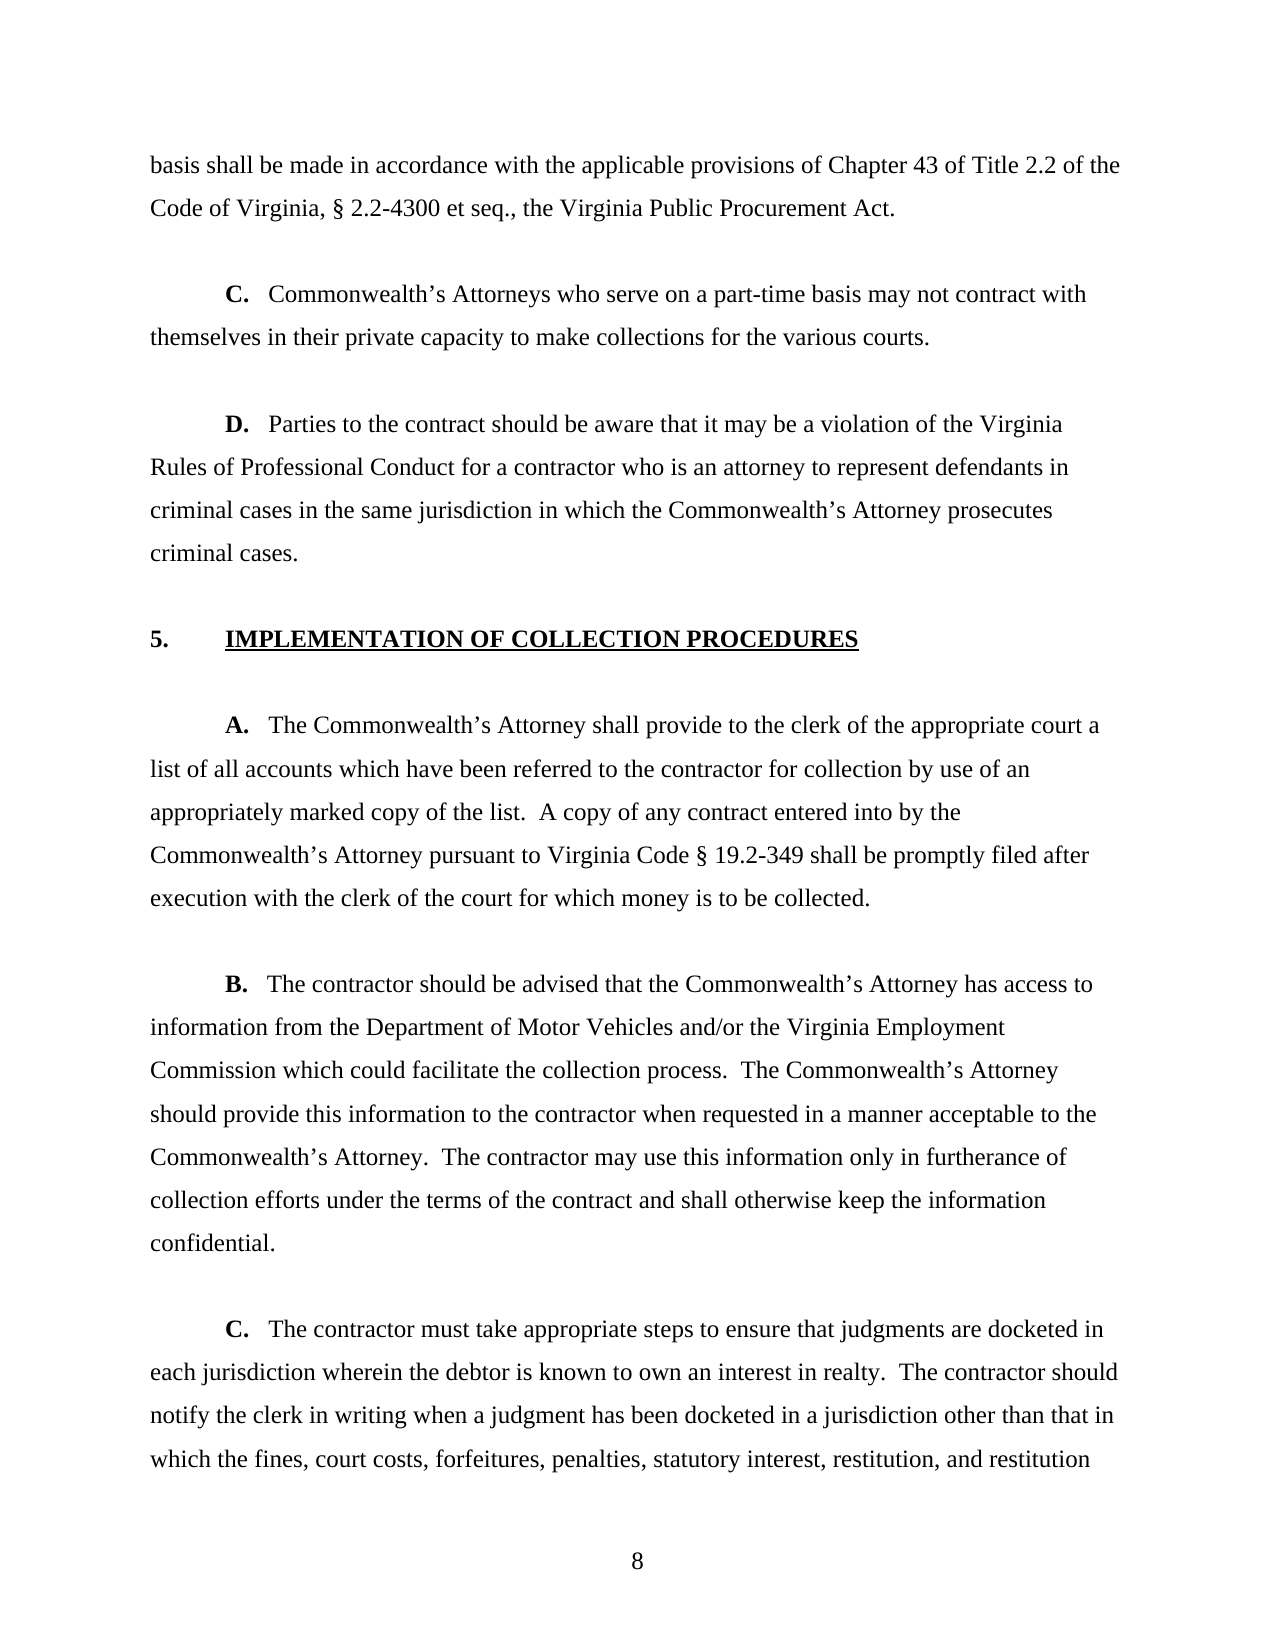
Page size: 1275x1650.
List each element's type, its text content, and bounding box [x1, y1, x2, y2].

text B. The contractor should be advised that the Commonwealth’s Attorney has access to information from the Department of Motor Vehicles and/or the Virginia Employment Commission which could facilitate the collection process. The Commonwealth’s Attorney should provide this information to the contractor when requested in a manner acceptable to the Commonwealth’s Attorney. The contractor may use this information only in furtherance of collection efforts under the terms of the contract and shall otherwise keep the information confidential. [150, 969, 1125, 1257]
text 5. IMPLEMENTATION OF COLLECTION PROCEDURES [150, 624, 1125, 653]
text D. Parties to the contract should be aware that it may be a violation of the Virginia Rules of Professional Conduct for a contractor who is an attorney to represent defendants in criminal cases in the same jurisdiction in which the Commonwealth’s Attorney prosecutes criminal cases. [150, 409, 1125, 567]
text C. Commonwealth’s Attorneys who serve on a part-time basis may not contract with themselves in their private capacity to make collections for the various courts. [150, 279, 1125, 351]
text A. The Commonwealth’s Attorney shall provide to the clerk of the appropriate court a list of all accounts which have been referred to the contractor for collection by use of an appropriately marked copy of the list. A copy of any contract entered into by the Commonwealth’s Attorney pursuant to Virginia Code § 19.2-349 shall be promptly filed after execution with the clerk of the court for which money is to be collected. [150, 711, 1125, 912]
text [150, 1314, 1125, 1472]
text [150, 150, 1125, 222]
